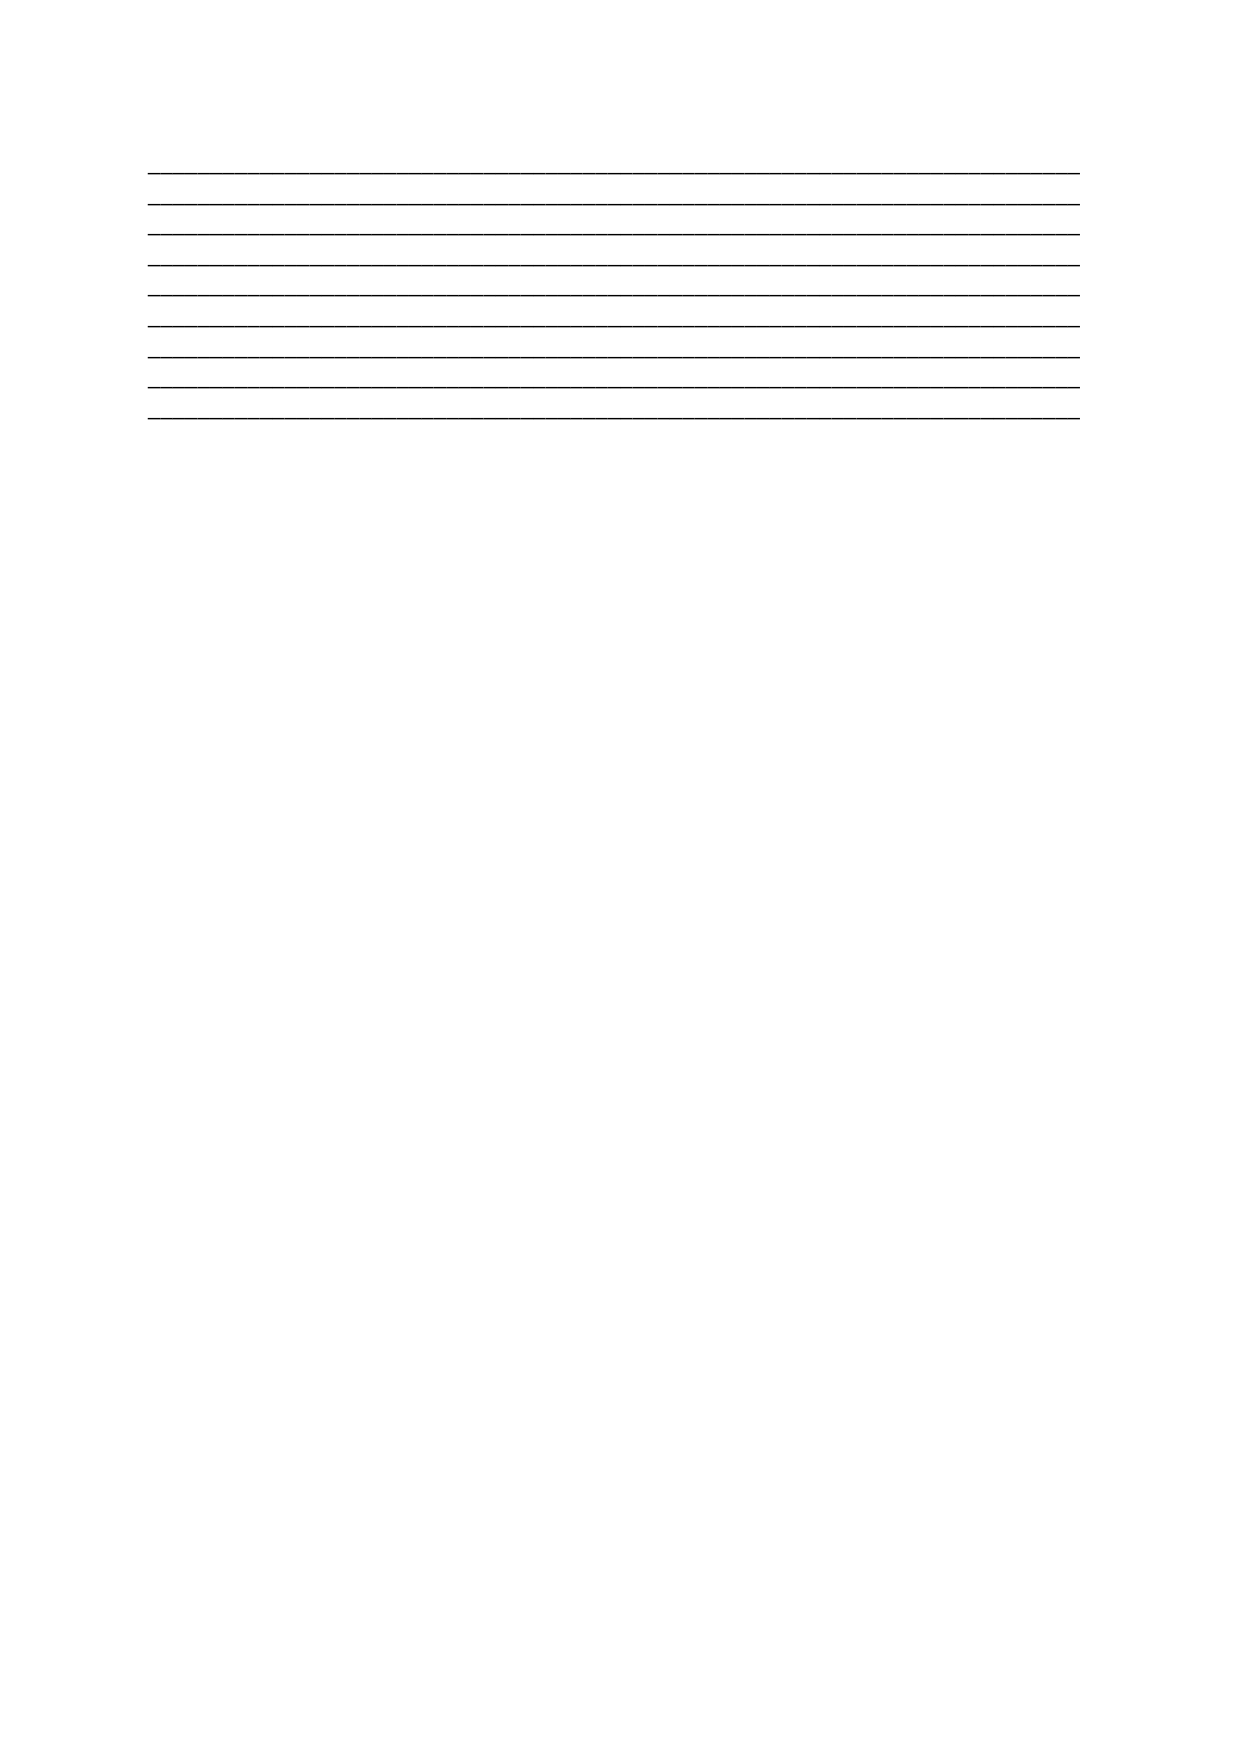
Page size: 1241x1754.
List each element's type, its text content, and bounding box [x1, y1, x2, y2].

text ___________________________________________________________________________ [148, 361, 1093, 392]
text ___________________________________________________________________________ [148, 239, 1093, 270]
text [148, 148, 1093, 178]
text ___________________________________________________________________________ [148, 270, 1093, 300]
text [148, 178, 1093, 209]
text ___________________________________________________________________________ [148, 331, 1093, 361]
text ___________________________________________________________________________ [148, 392, 1093, 422]
text ___________________________________________________________________________ [148, 300, 1093, 331]
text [148, 209, 1093, 239]
